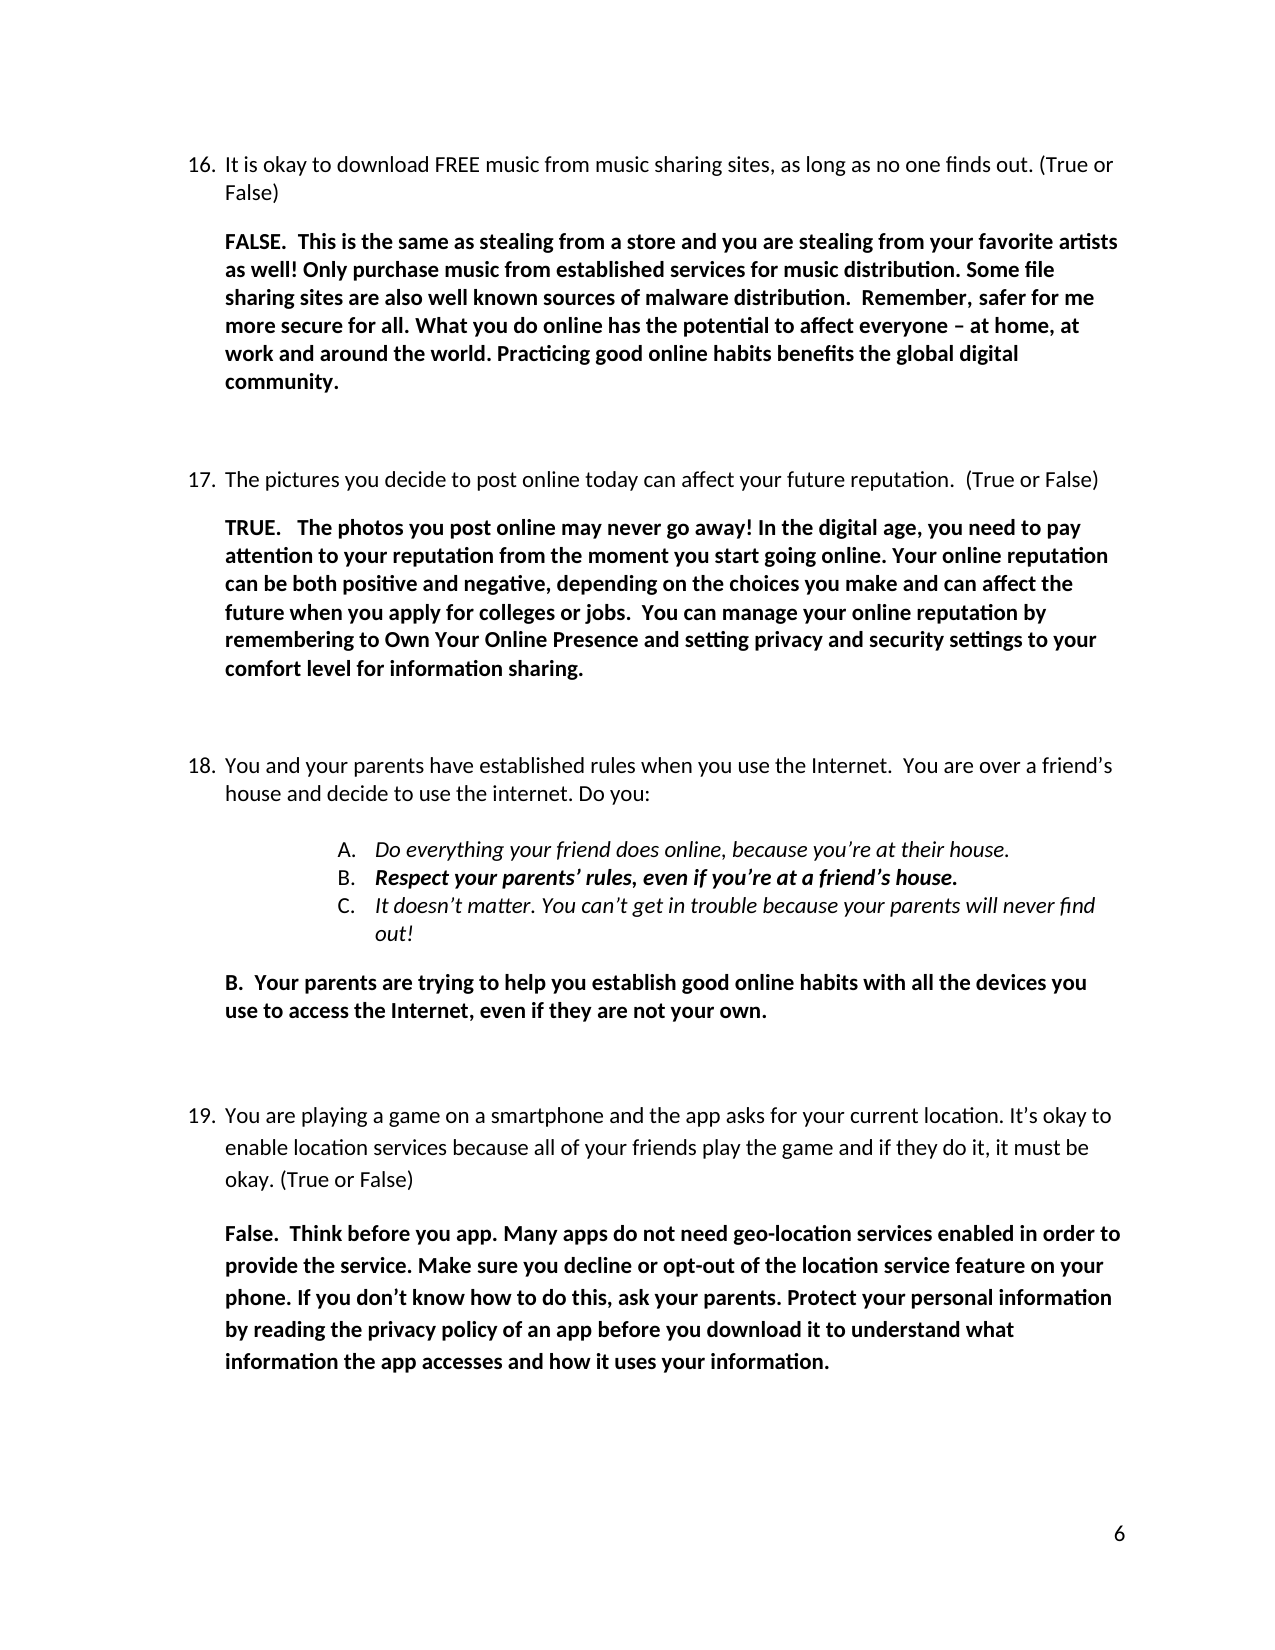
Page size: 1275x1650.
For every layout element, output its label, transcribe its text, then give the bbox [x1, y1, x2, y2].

list You are playing a game on a smartphone and the app asks for your current location. It’s okay to enable location services because all of your friends play the game and if they do it, it must be okay. (True or False) [187, 1101, 1125, 1194]
list Do everything your friend does online, because you’re at their house. [337, 835, 1125, 863]
text TRUE. The photos you post online may never go away! In the digital age, you need to pay attention to your reputation from the moment you start going online. Your online reputation can be both positive and negative, depending on the choices you make and can affect the future when you apply for colleges or jobs. You can manage your online reputation by remembering to Own Your Online Presence and setting privacy and security settings to your comfort level for information sharing. [225, 513, 1125, 682]
list You and your parents have established rules when you use the Internet. You are over a friend’s house and decide to use the internet. Do you: [187, 751, 1125, 807]
text B. Your parents are trying to help you establish good online habits with all the devices you use to access the Internet, even if they are not your own. [225, 968, 1125, 1024]
list Respect your parents’ rules, even if you’re at a friend’s house. [337, 863, 1125, 891]
list It doesn’t matter. You can’t get in trouble because your parents will never find out! [337, 891, 1125, 947]
text FALSE. This is the same as stealing from a store and you are stealing from your favorite artists as well! Only purchase music from established services for music distribution. Some file sharing sites are also well known sources of malware distribution. Remember, safer for me more secure for all. What you do online has the potential to affect everyone – at home, at work and around the world. Practicing good online habits benefits the global digital community. [225, 227, 1125, 395]
text False. Think before you app. Many apps do not need geo-location services enabled in order to provide the service. Make sure you decline or opt-out of the location service feature on your phone. If you don’t know how to do this, ask your parents. Protect your personal information by reading the privacy policy of an app before you download it to understand what information the app accesses and how it uses your information. [225, 1219, 1125, 1375]
list It is okay to download FREE music from music sharing sites, as long as no one finds out. (True or False) [187, 150, 1125, 206]
list The pictures you decide to post online today can affect your future reputation. (True or False) [187, 465, 1125, 493]
